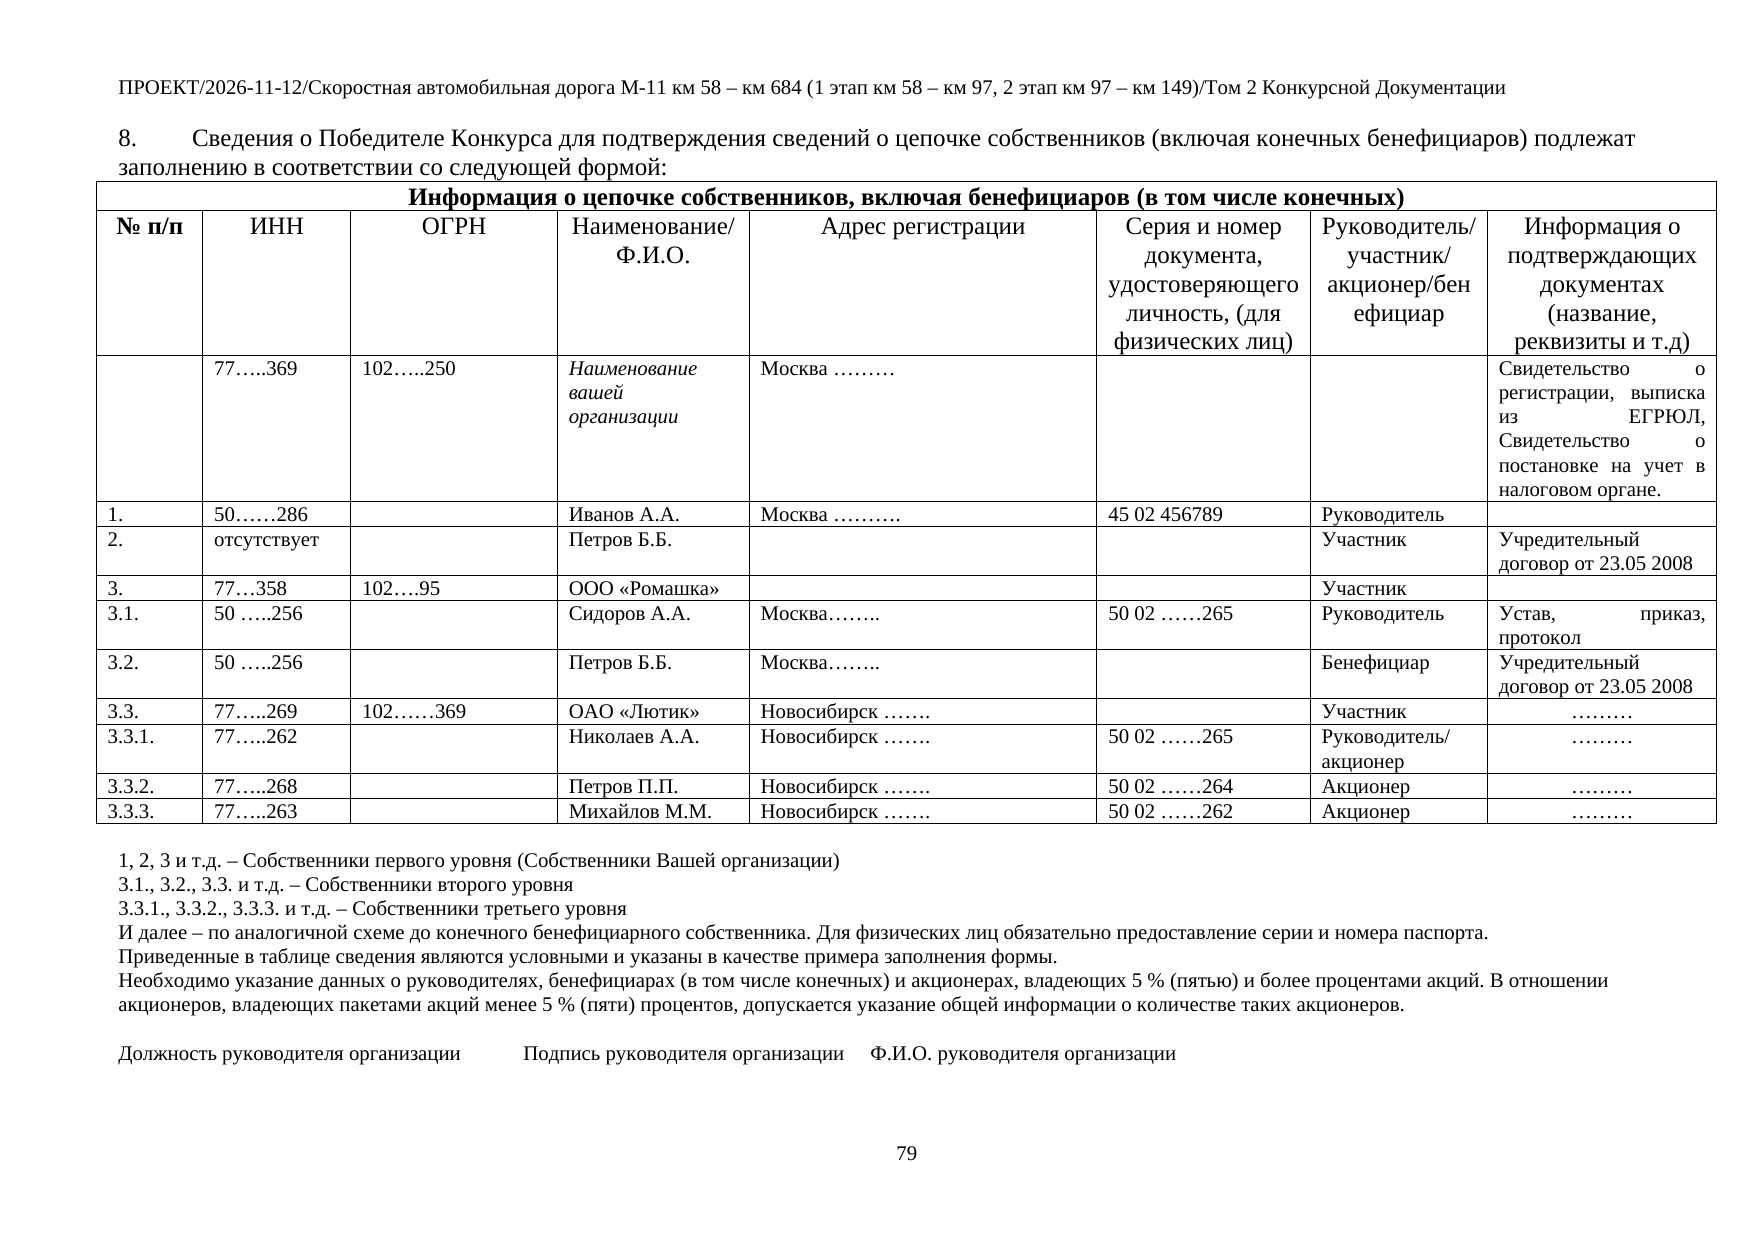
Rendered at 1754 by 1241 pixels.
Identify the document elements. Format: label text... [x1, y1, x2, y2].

table_cell 3.3. [97, 699, 202, 723]
table_cell Москва ………. [750, 502, 1096, 526]
table_cell [351, 799, 557, 823]
table_cell [97, 356, 202, 501]
table_cell Учредительный договор от 23.05 2008 [1488, 527, 1716, 575]
table_cell Свидетельство о регистрации, выписка из ЕГРЮЛ, Свидетельство о постановке на учет в налоговом органе. [1488, 356, 1716, 501]
table_cell 3.3.2. [97, 774, 202, 798]
table_cell ……… [1488, 799, 1716, 823]
table_cell [351, 650, 557, 698]
table_cell [750, 527, 1096, 575]
table_cell Петров П.П. [558, 774, 749, 798]
table_cell [1097, 527, 1310, 575]
table_cell Новосибирск ……. [750, 725, 1096, 773]
table_cell 77…..269 [203, 699, 350, 723]
table_cell [351, 601, 557, 649]
text 1, 2, 3 и т.д. – Собственники первого уровня (Собственники Вашей организации) [118, 848, 1695, 872]
table_cell [351, 725, 557, 773]
table_cell Петров Б.Б. [558, 650, 749, 698]
text 3.1., 3.2., 3.3. и т.д. – Собственники второго уровня [118, 872, 1695, 896]
table_cell 77…..262 [203, 725, 350, 773]
table_cell [1097, 356, 1310, 501]
table_cell 3.3.3. [97, 799, 202, 823]
table_cell Наименование вашей организации [558, 356, 749, 501]
table_cell [750, 576, 1096, 600]
table_cell 50 02 ……265 [1097, 725, 1310, 773]
table_cell 50 …..256 [203, 650, 350, 698]
table_cell ОГРН [351, 211, 557, 355]
table_cell Устав, приказ, протокол [1488, 601, 1716, 649]
table_header Информация о цепочке собственников, включая бенефициаров (в том числе конечных) [97, 182, 1716, 210]
table_cell Акционер [1311, 799, 1487, 823]
table_cell 77…358 [203, 576, 350, 600]
table_cell Бенефициар [1311, 650, 1487, 698]
table_cell [1311, 356, 1487, 501]
table_cell 50 02 ……264 [1097, 774, 1310, 798]
table_cell Адрес регистрации [750, 211, 1096, 355]
text 3.3.1., 3.3.2., 3.3.3. и т.д. – Собственники третьего уровня [118, 896, 1695, 920]
text И далее – по аналогичной схеме до конечного бенефициарного собственника. Для физических лиц обязательно предоставление серии и номера паспорта. [118, 920, 1695, 944]
table_cell Москва ……… [750, 356, 1096, 501]
table_cell Петров Б.Б. [558, 527, 749, 575]
table_cell [1097, 650, 1310, 698]
table_cell 50 …..256 [203, 601, 350, 649]
table_cell 50……286 [203, 502, 350, 526]
table_cell [351, 527, 557, 575]
table_cell [1097, 699, 1310, 723]
table_cell 50 02 ……265 [1097, 601, 1310, 649]
table_cell Новосибирск ……. [750, 774, 1096, 798]
table_cell Иванов А.А. [558, 502, 749, 526]
table_cell Руководитель [1311, 601, 1487, 649]
table_cell отсутствует [203, 527, 350, 575]
table_cell 2. [97, 527, 202, 575]
table_cell ……… [1488, 774, 1716, 798]
table_cell Участник [1311, 576, 1487, 600]
table_cell Участник [1311, 699, 1487, 723]
table_cell ИНН [203, 211, 350, 355]
text Должность руководителя организации Подпись руководителя организации Ф.И.О. руководителя организации [118, 1040, 1695, 1064]
table_cell [1097, 576, 1310, 600]
table_cell 1. [97, 502, 202, 526]
table_cell № п/п [97, 211, 202, 355]
text Необходимо указание данных о руководителях, бенефициарах (в том числе конечных) и акционерах, владеющих 5 % (пятью) и более процентами акций. В отношении акционеров, владеющих пакетами акций менее 5 % (пяти) процентов, допускается указание общей информации о количестве таких акционеров. [118, 968, 1695, 1016]
table_cell [1488, 502, 1716, 526]
table_cell ОАО «Лютик» [558, 699, 749, 723]
table_cell Москва…….. [750, 601, 1096, 649]
table_cell 77…..263 [203, 799, 350, 823]
table_cell [1488, 576, 1716, 600]
table_cell 102…..250 [351, 356, 557, 501]
table_cell Информация о подтверждающих документах (название, реквизиты и т.д) [1488, 211, 1716, 355]
table_cell Новосибирск ……. [750, 799, 1096, 823]
table_cell Серия и номер документа, удостоверяющего личность, (для физических лиц) [1097, 211, 1310, 355]
table_cell Руководитель/акционер [1311, 725, 1487, 773]
table_cell Москва…….. [750, 650, 1096, 698]
table_cell 77…..369 [203, 356, 350, 501]
table_cell 50 02 ……262 [1097, 799, 1310, 823]
table_cell 3.1. [97, 601, 202, 649]
table_cell Руководитель [1311, 502, 1487, 526]
table_cell Новосибирск ……. [750, 699, 1096, 723]
table_cell 3.2. [97, 650, 202, 698]
table_cell ……… [1488, 725, 1716, 773]
table_cell 45 02 456789 [1097, 502, 1310, 526]
table_cell Участник [1311, 527, 1487, 575]
table_cell Михайлов М.М. [558, 799, 749, 823]
table_cell ООО «Ромашка» [558, 576, 749, 600]
text 8. Сведения о Победителе Конкурса для подтверждения сведений о цепочке собственников (включая конечных бенефициаров) подлежат заполнению в соответствии со следующей формой: [118, 123, 1695, 181]
table_cell Руководитель/участник/ акционер/бенефициар [1311, 211, 1487, 355]
table_cell [351, 502, 557, 526]
table_cell 102……369 [351, 699, 557, 723]
table_cell 3. [97, 576, 202, 600]
table_cell Сидоров А.А. [558, 601, 749, 649]
table_cell Учредительный договор от 23.05 2008 [1488, 650, 1716, 698]
table_cell Наименование/Ф.И.О. [558, 211, 749, 355]
table_cell [351, 774, 557, 798]
table_cell ……… [1488, 699, 1716, 723]
table_cell 102….95 [351, 576, 557, 600]
table_cell Николаев А.А. [558, 725, 749, 773]
table_cell 77…..268 [203, 774, 350, 798]
text Приведенные в таблице сведения являются условными и указаны в качестве примера заполнения формы. [118, 944, 1695, 968]
table_cell Акционер [1311, 774, 1487, 798]
table_cell 3.3.1. [97, 725, 202, 773]
